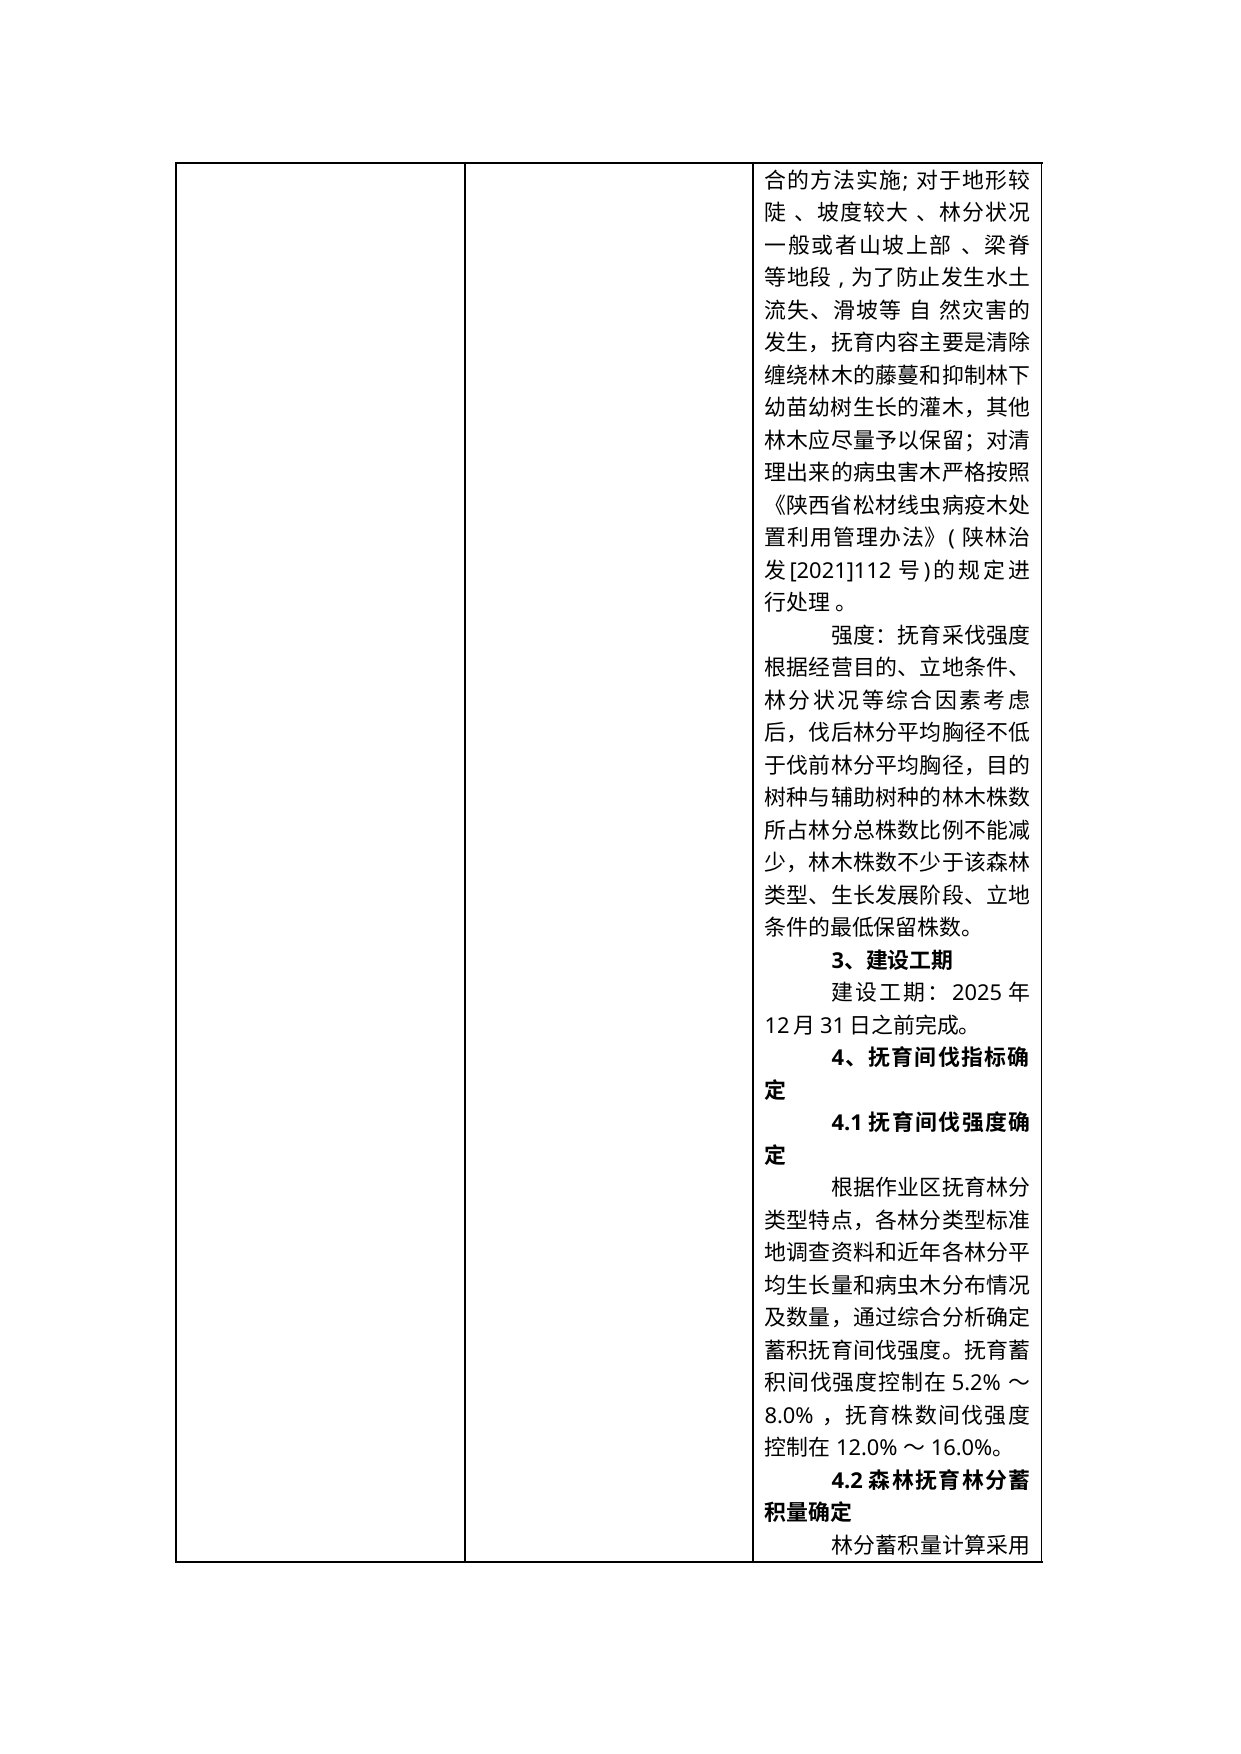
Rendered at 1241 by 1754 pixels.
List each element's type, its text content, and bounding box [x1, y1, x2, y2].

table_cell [754, 164, 1041, 1561]
table_cell 1 [177, 164, 464, 1561]
table_cell [466, 164, 752, 1561]
